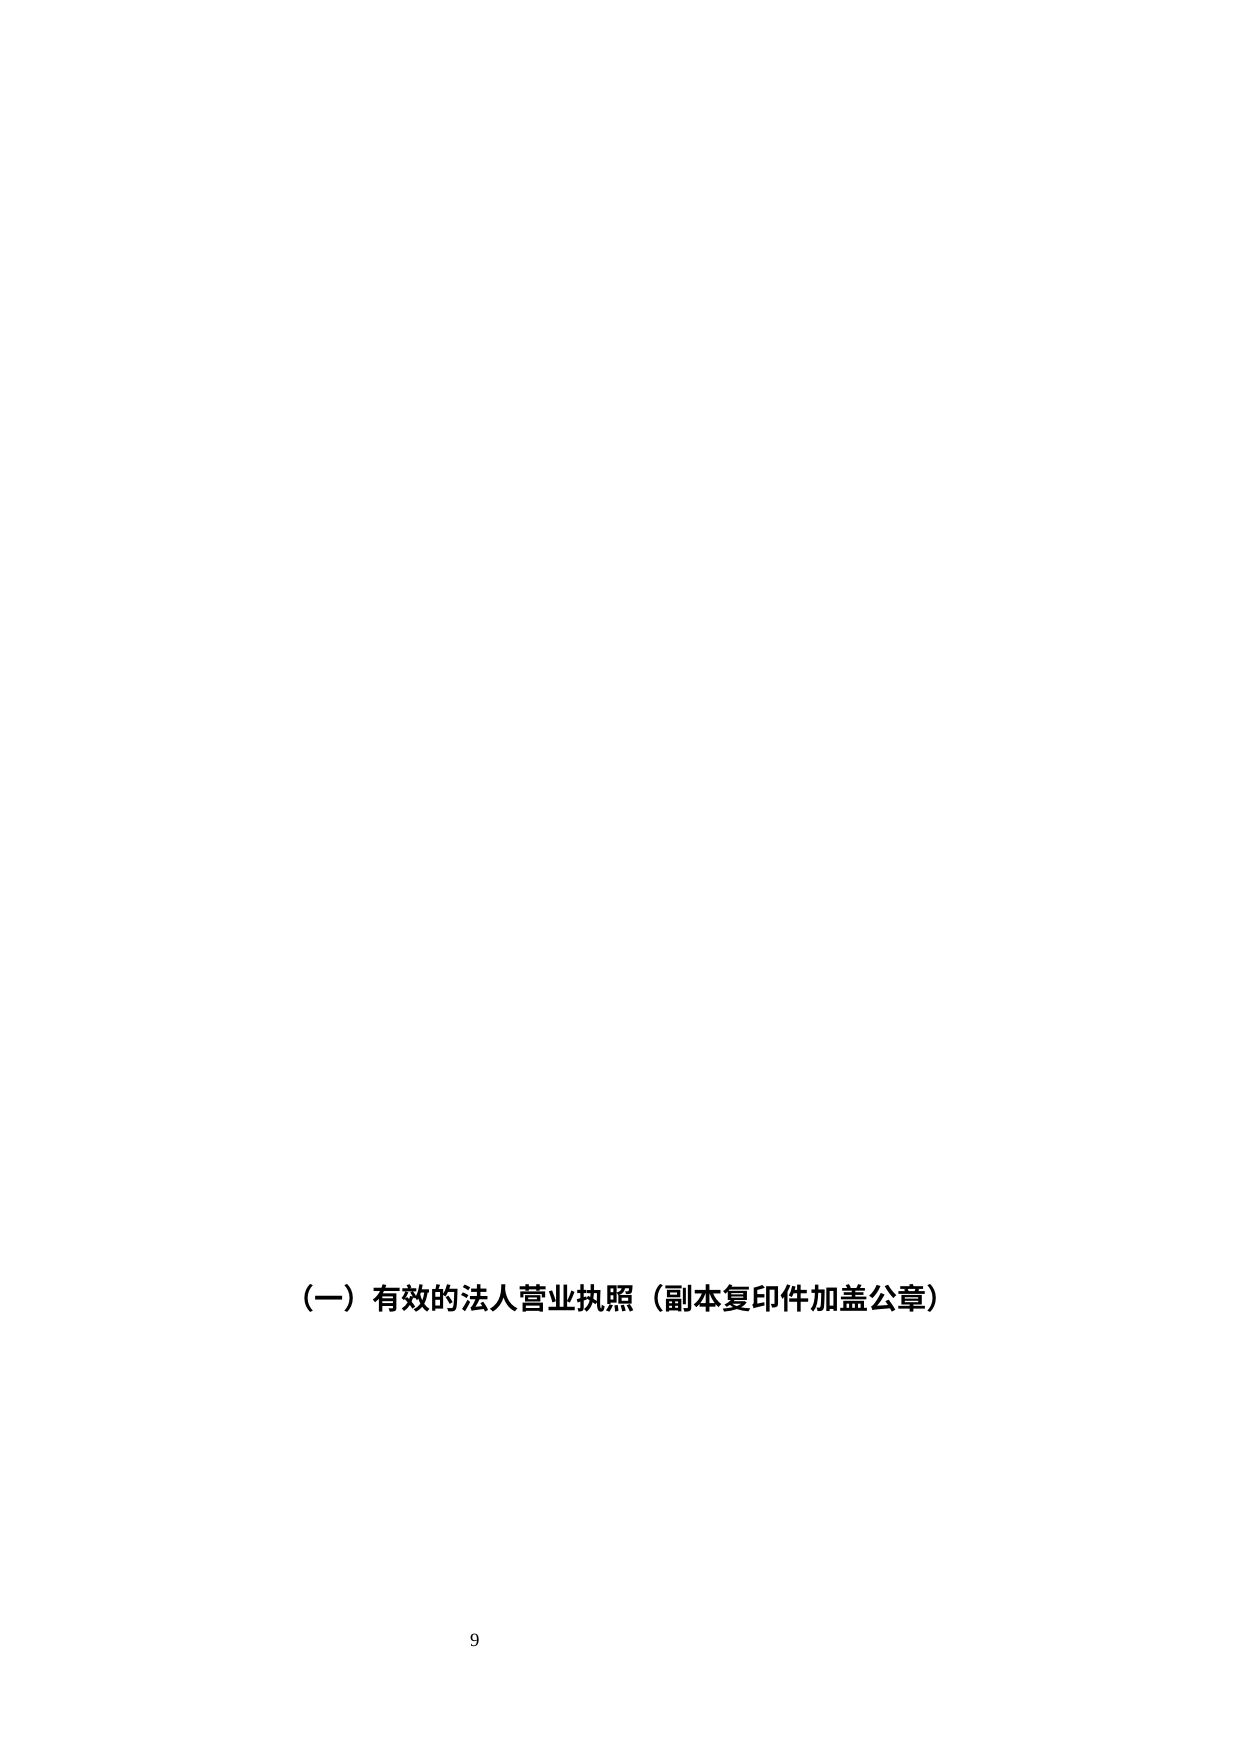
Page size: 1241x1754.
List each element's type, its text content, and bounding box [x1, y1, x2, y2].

text （一）有效的法人营业执照（副本复印件加盖公章） [187, 1264, 1053, 1329]
